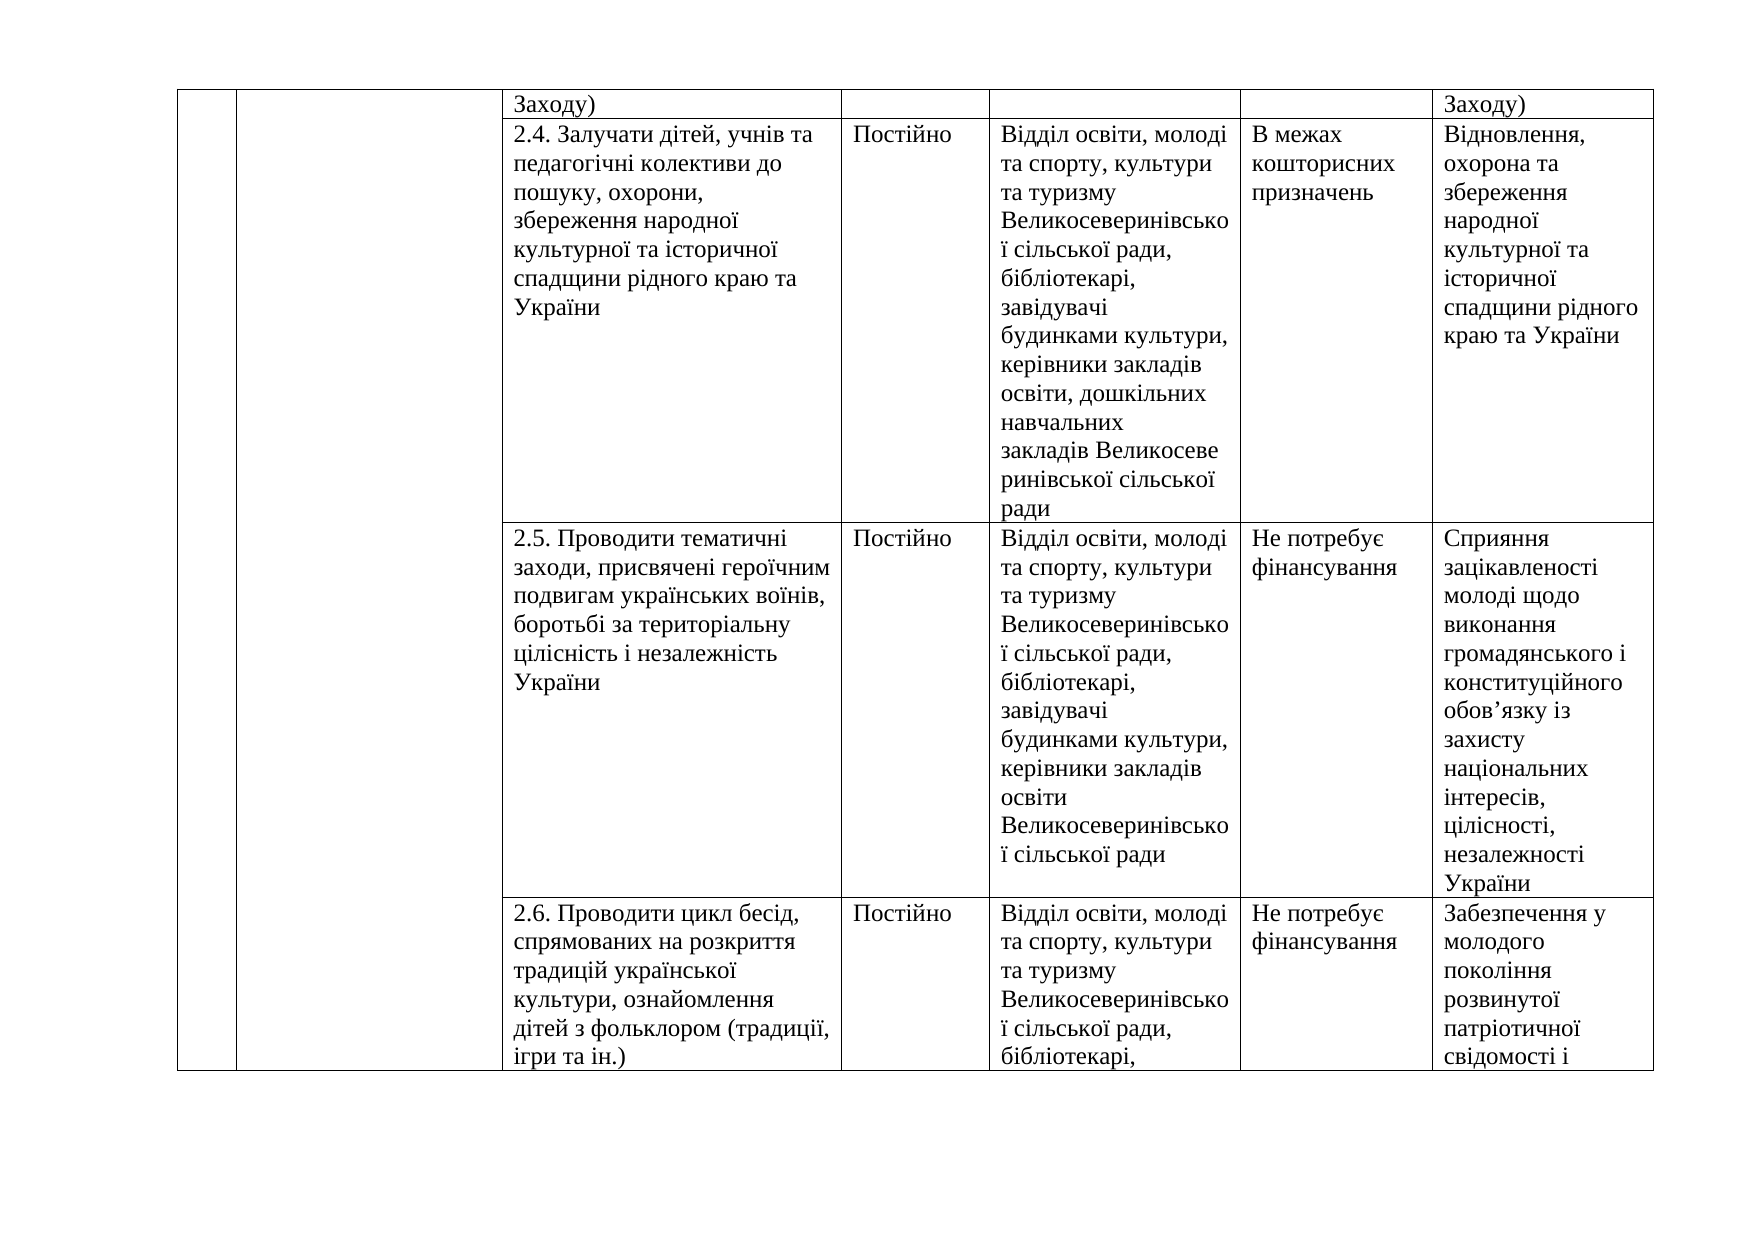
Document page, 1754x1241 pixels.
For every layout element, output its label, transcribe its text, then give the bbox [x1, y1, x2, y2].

table_cell 2.5. Проводити тематичні заходи, присвячені героїчним подвигам українських воїнів, боротьбі за територіальну цілісність і незалежність України [503, 523, 841, 897]
table_cell Відновлення, охорона та збереження народної культурної та історичної спадщини рідного краю та України [1433, 119, 1653, 522]
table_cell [1241, 898, 1432, 1070]
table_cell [990, 90, 1240, 118]
table_cell Постійно [842, 523, 989, 897]
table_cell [1433, 90, 1653, 118]
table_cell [503, 90, 841, 118]
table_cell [990, 898, 1240, 1070]
table_cell Сприяння зацікавленості молоді щодо виконання громадянського і конституційного обов’язку із захисту національних інтересів, цілісності, незалежності України [1433, 523, 1653, 897]
table_cell Не потребує фінансування [1241, 523, 1432, 897]
table_cell Постійно [842, 119, 989, 522]
table_cell В межах кошторисних призначень [1241, 119, 1432, 522]
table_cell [503, 898, 841, 1070]
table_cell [842, 90, 989, 118]
table_cell Відділ освіти, молоді та спорту, культури та туризму Великосеверинівської сільської ради, бібліотекарі, завідувачі будинками культури, керівники закладів освіти Великосеверинівської сільської ради [990, 523, 1240, 897]
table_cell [1433, 898, 1653, 1070]
table_cell Постійно [842, 898, 989, 1070]
table_cell 2.4. Залучати дітей, учнів та педагогічні колективи до пошуку, охорони, збереження народної культурної та історичної спадщини рідного краю та України [503, 119, 841, 522]
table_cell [1241, 90, 1432, 118]
